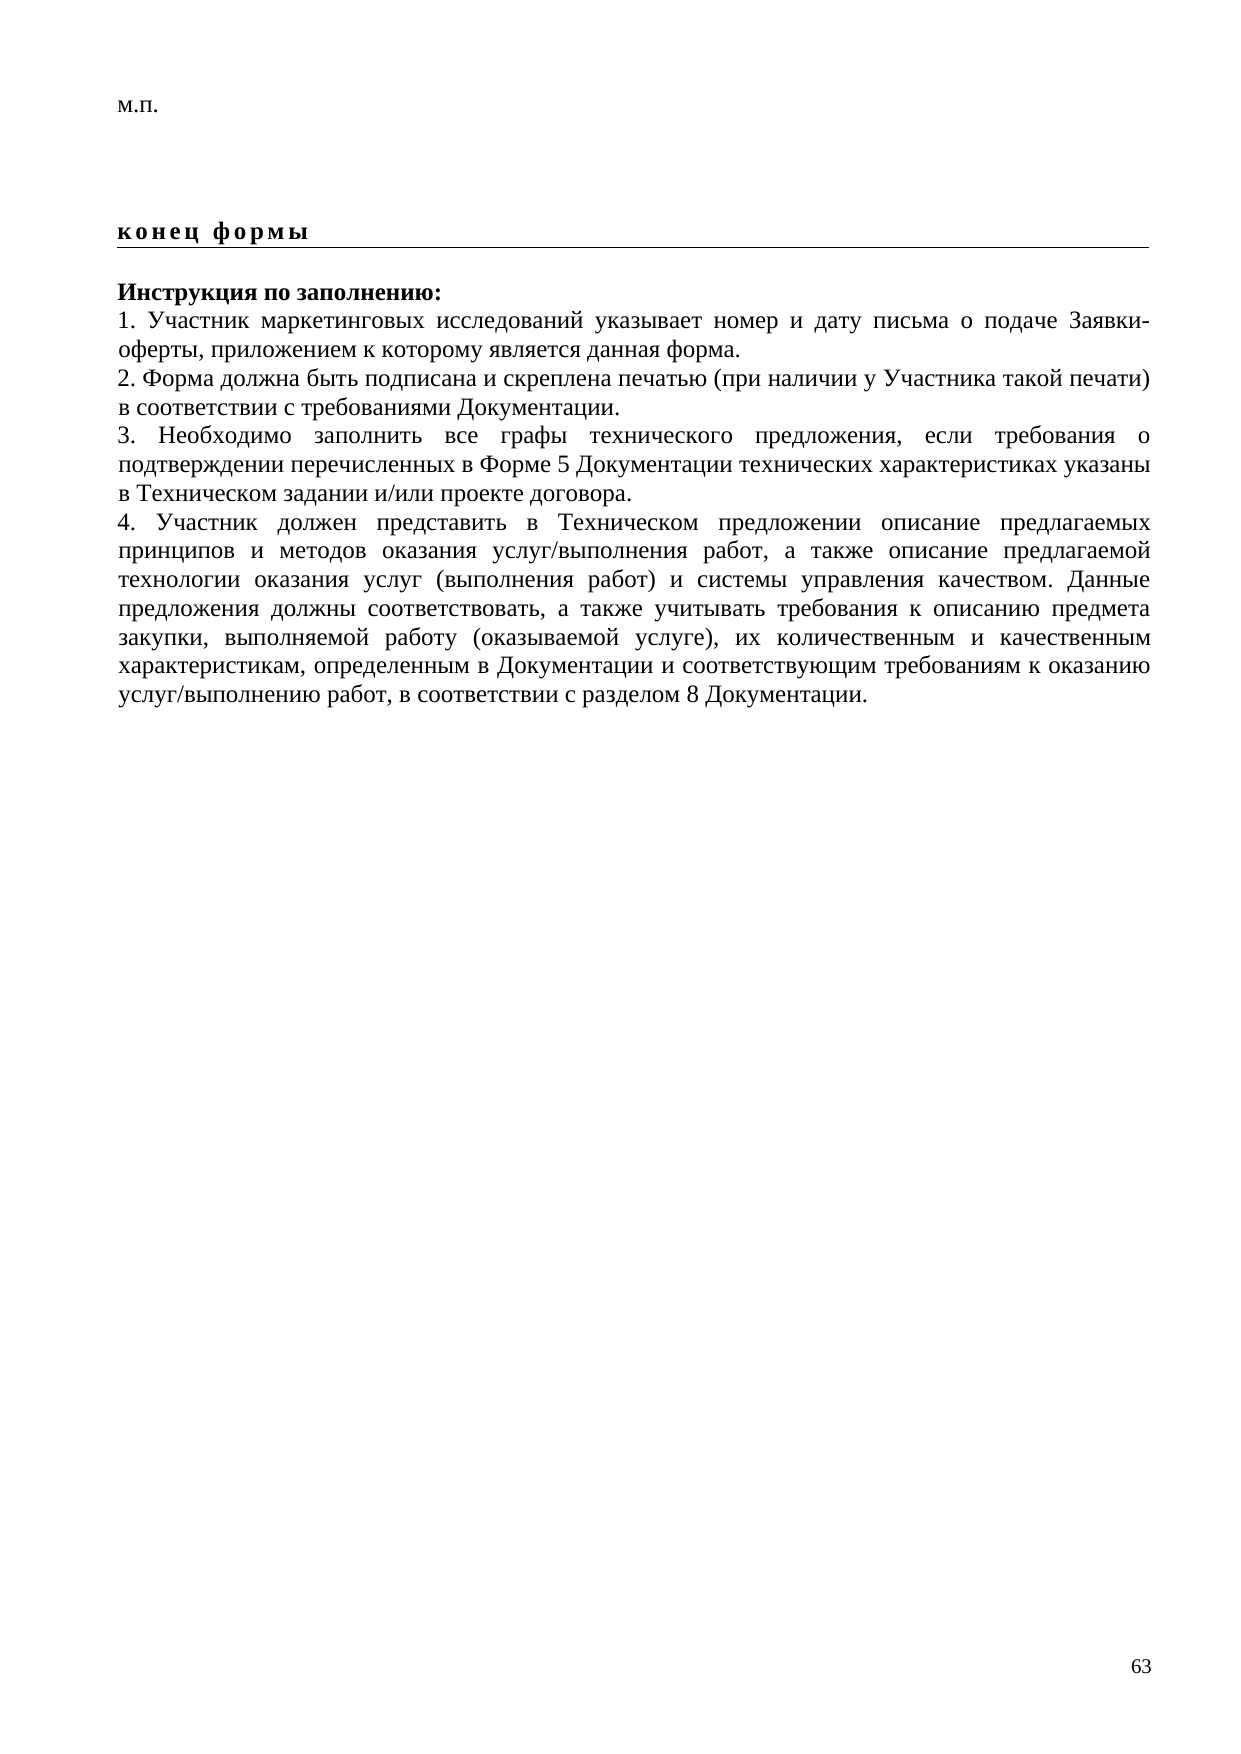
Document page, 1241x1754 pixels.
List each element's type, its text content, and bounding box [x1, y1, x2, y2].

text 3. Необходимо заполнить все графы технического предложения, если требования о подтверждении перечисленных в Форме 5 Документации технических характеристиках указаны в Техническом задании и/или проекте договора. [117, 421, 1152, 507]
text 2. Форма должна быть подписана и скреплена печатью (при наличии у Участника такой печати) в соответствии с требованиями Документации. [117, 363, 1152, 421]
text 1. Участник маркетинговых исследований указывает номер и дату письма о подаче Заявки-оферты, приложением к которому является данная форма. [117, 306, 1152, 363]
text 4. Участник должен представить в Техническом предложении описание предлагаемых принципов и методов оказания услуг/выполнения работ, а также описание предлагаемой технологии оказания услуг (выполнения работ) и системы управления качеством. Данные предложения должны соответствовать, а также учитывать требования к описанию предмета закупки, выполняемой работу (оказываемой услуге), их количественным и качественным характеристикам, определенным в Документации и соответствующим требованиям к оказанию услуг/выполнению работ, в соответствии с разделом 8 Документации. [117, 507, 1152, 708]
text конец формы [117, 216, 1149, 247]
text Инструкция по заполнению: [117, 277, 1152, 306]
text м.п. [117, 89, 1152, 117]
